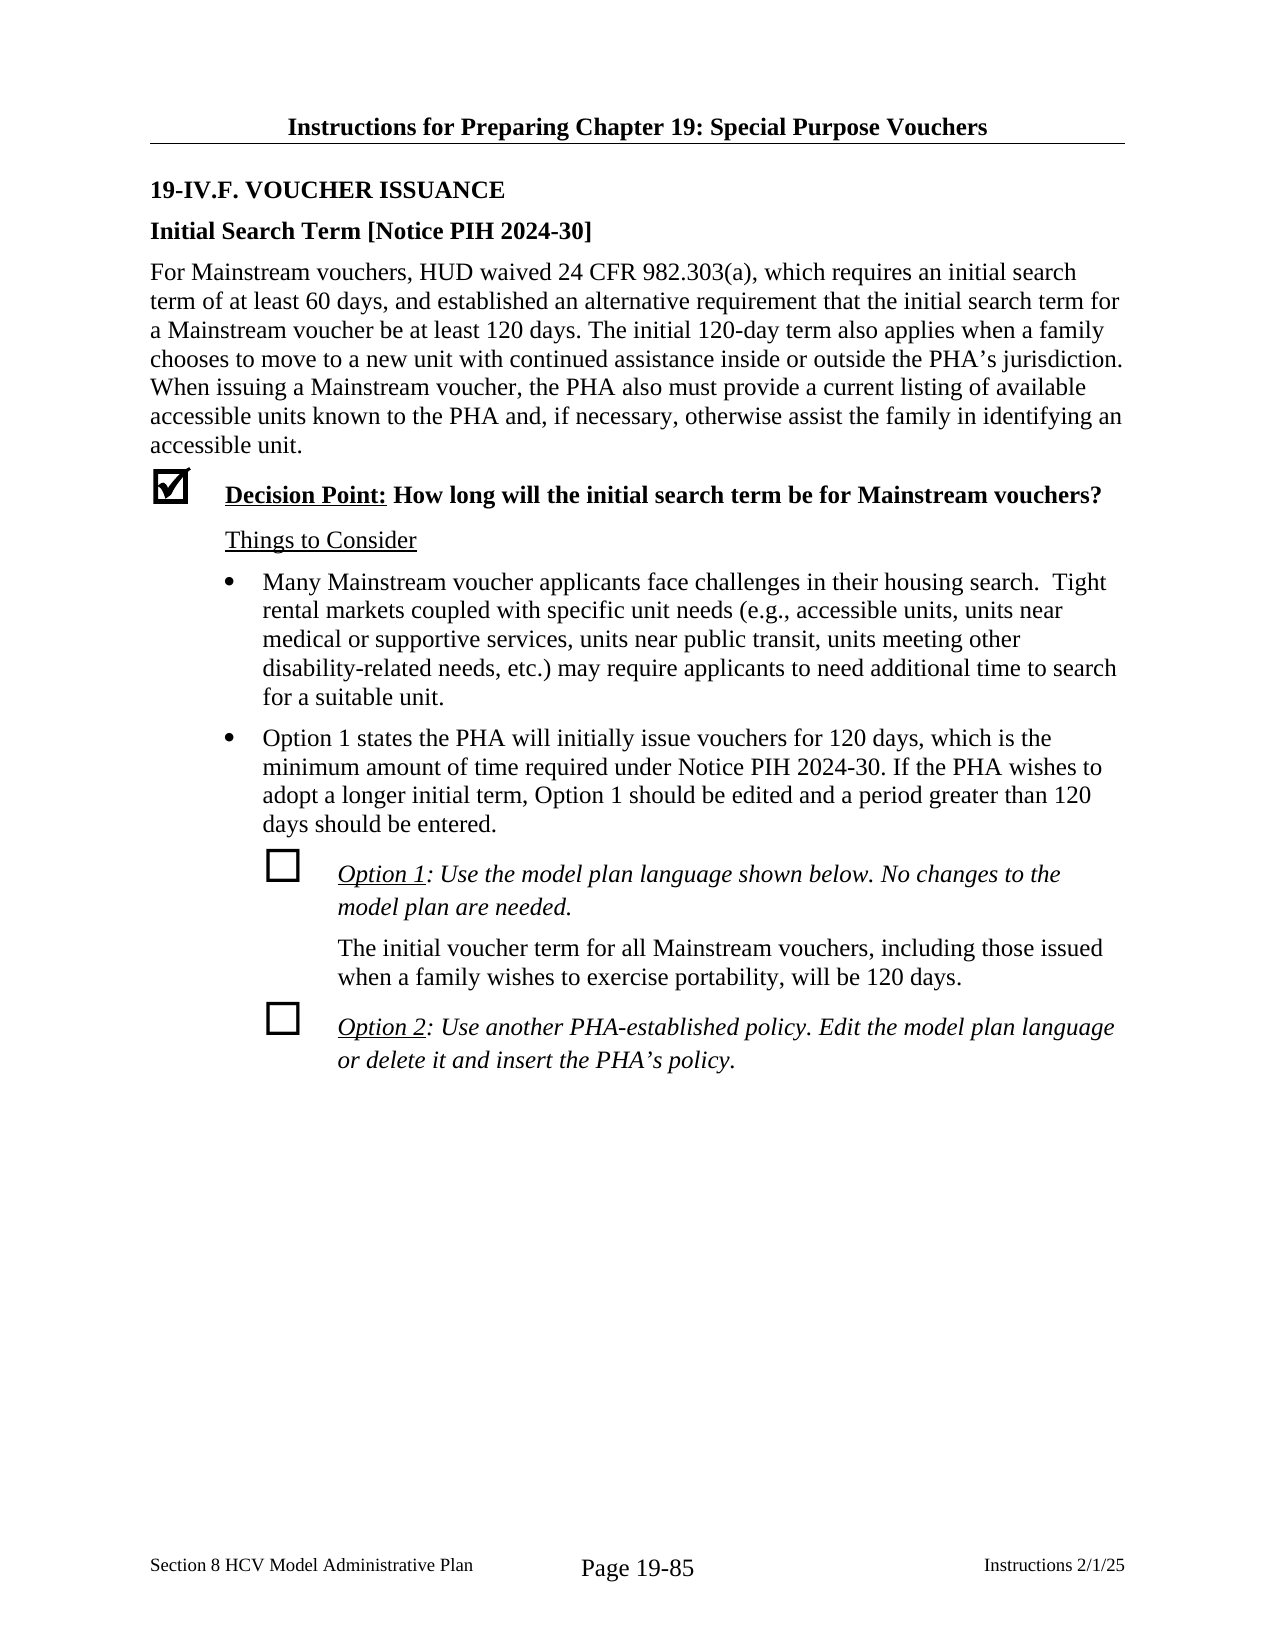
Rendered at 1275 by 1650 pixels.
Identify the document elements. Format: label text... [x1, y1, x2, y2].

text Initial Search Term [Notice PIH 2024-30] [150, 216, 1125, 245]
text For Mainstream vouchers, HUD waived 24 CFR 982.303(a), which requires an initial search term of at least 60 days, and established an alternative requirement that the initial search term for a Mainstream voucher be at least 120 days. The initial 120-day term also applies when a family chooses to move to a new unit with continued assistance inside or outside the PHA’s jurisdiction. When issuing a Mainstream voucher, the PHA also must provide a current listing of available accessible units known to the PHA and, if necessary, otherwise assist the family in identifying an accessible unit. [150, 257, 1125, 459]
text The initial voucher term for all Mainstream vouchers, including those issued when a family wishes to exercise portability, will be 120 days. [337, 933, 1125, 991]
text Option 1: Use the model plan language shown below. No changes to the model plan are needed. [262, 850, 1125, 921]
text Things to Consider [225, 525, 1125, 554]
list Many Mainstream voucher applicants face challenges in their housing search. Tight rental markets coupled with specific unit needs (e.g., accessible units, units near medical or supportive services, units near public transit, units meeting other disability-related needs, etc.) may require applicants to need additional time to search for a suitable unit. [225, 567, 1125, 710]
text 19-IV.F. VOUCHER ISSUANCE [150, 175, 1125, 204]
text Option 2: Use another PHA-established policy. Edit the model plan language or delete it and insert the PHA’s policy. [262, 1003, 1125, 1074]
list Option 1 states the PHA will initially issue vouchers for 120 days, which is the minimum amount of time required under Notice PIH 2024-30. If the PHA wishes to adopt a longer initial term, Option 1 should be edited and a period greater than 120 days should be entered. [225, 723, 1125, 838]
text Decision Point: How long will the initial search term be for Mainstream vouchers? [150, 471, 1125, 513]
